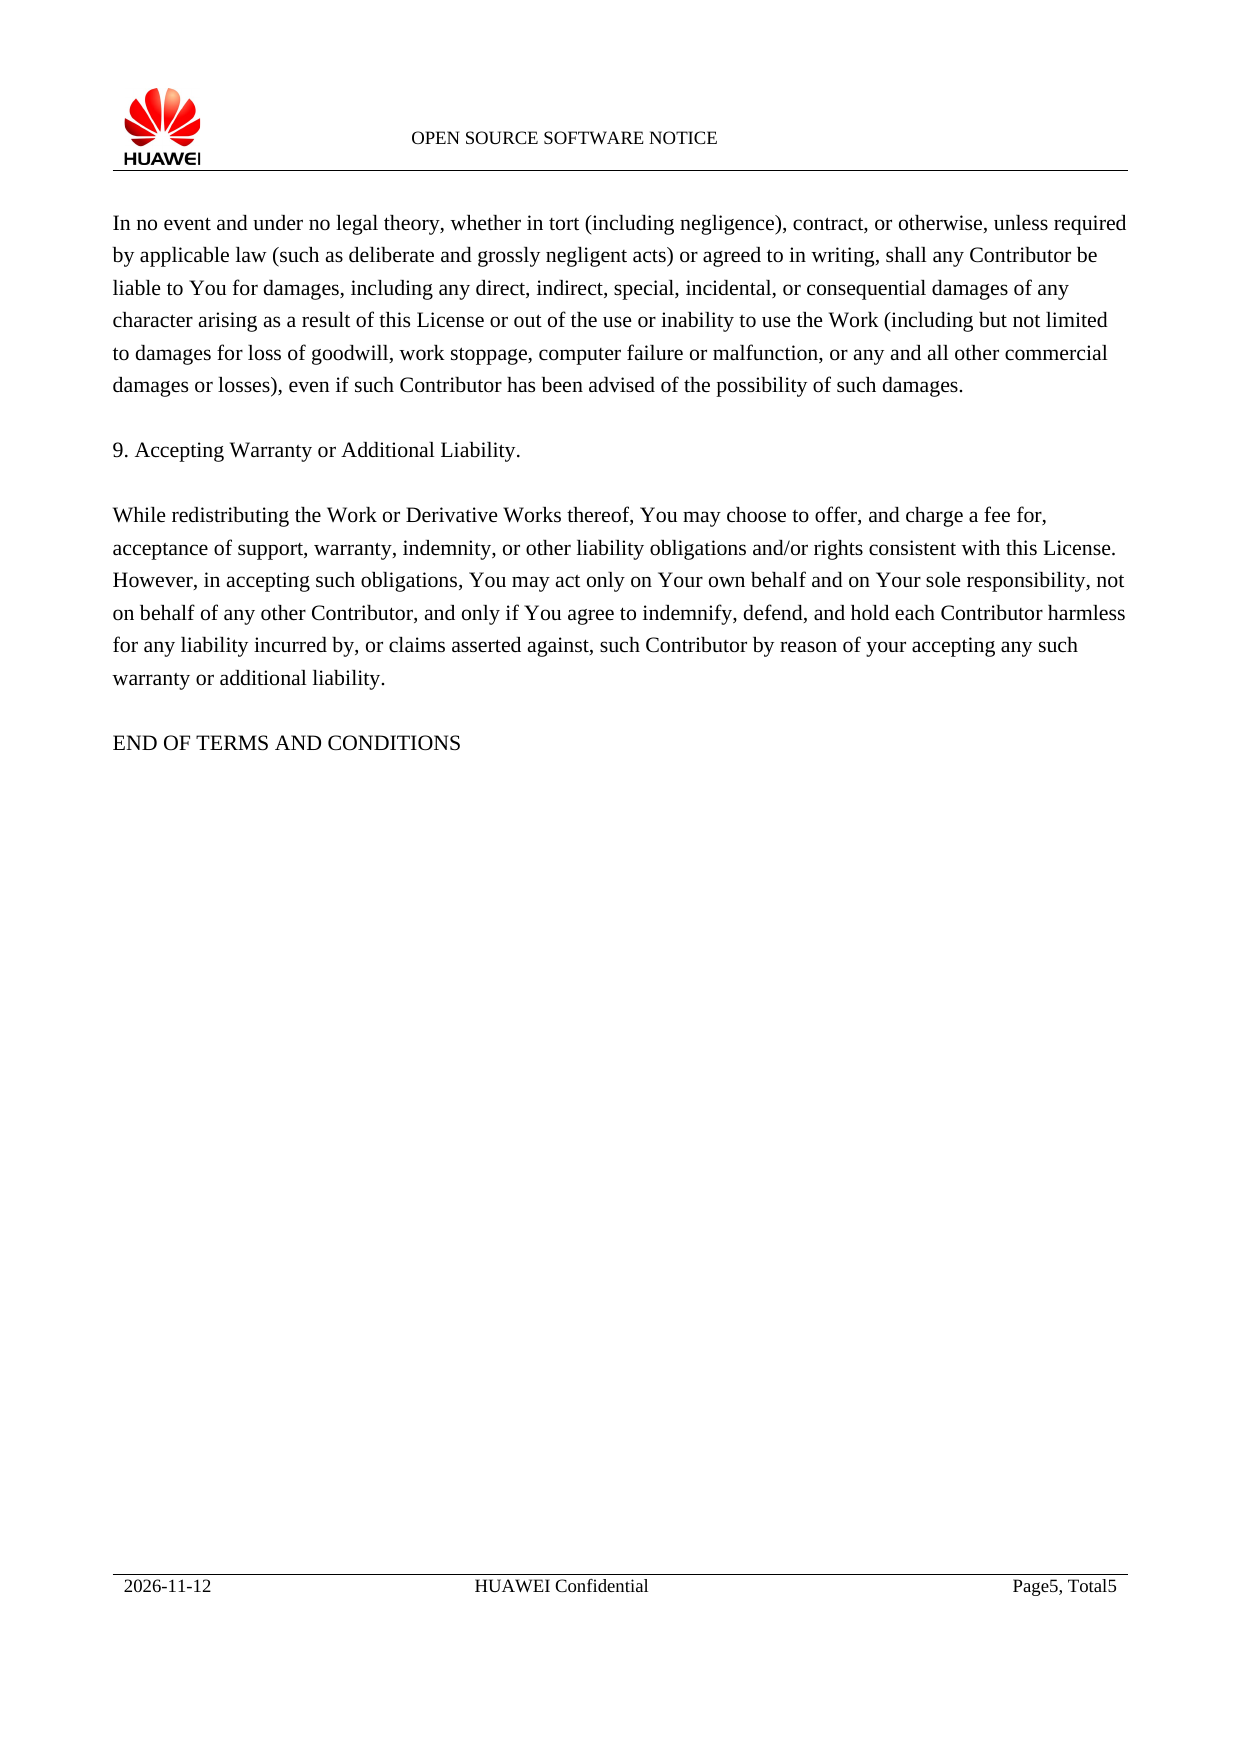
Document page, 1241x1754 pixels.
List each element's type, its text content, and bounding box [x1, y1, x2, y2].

text END OF TERMS AND CONDITIONS [112, 726, 1128, 759]
text While redistributing the Work or Derivative Works thereof, You may choose to offer, and charge a fee for, acceptance of support, warranty, indemnity, or other liability obligations and/or rights consistent with this License. However, in accepting such obligations, You may act only on Your own behalf and on Your sole responsibility, not on behalf of any other Contributor, and only if You agree to indemnify, defend, and hold each Contributor harmless for any liability incurred by, or claims asserted against, such Contributor by reason of your accepting any such warranty or additional liability. [112, 499, 1128, 694]
text In no event and under no legal theory, whether in tort (including negligence), contract, or otherwise, unless required by applicable law (such as deliberate and grossly negligent acts) or agreed to in writing, shall any Contributor be liable to You for damages, including any direct, indirect, special, incidental, or consequential damages of any character arising as a result of this License or out of the use or inability to use the Work (including but not limited to damages for loss of goodwill, work stoppage, computer failure or malfunction, or any and all other commercial damages or losses), even if such Contributor has been advised of the possibility of such damages. [112, 206, 1128, 401]
picture [124, 88, 201, 165]
text 9. Accepting Warranty or Additional Liability. [112, 434, 1128, 466]
